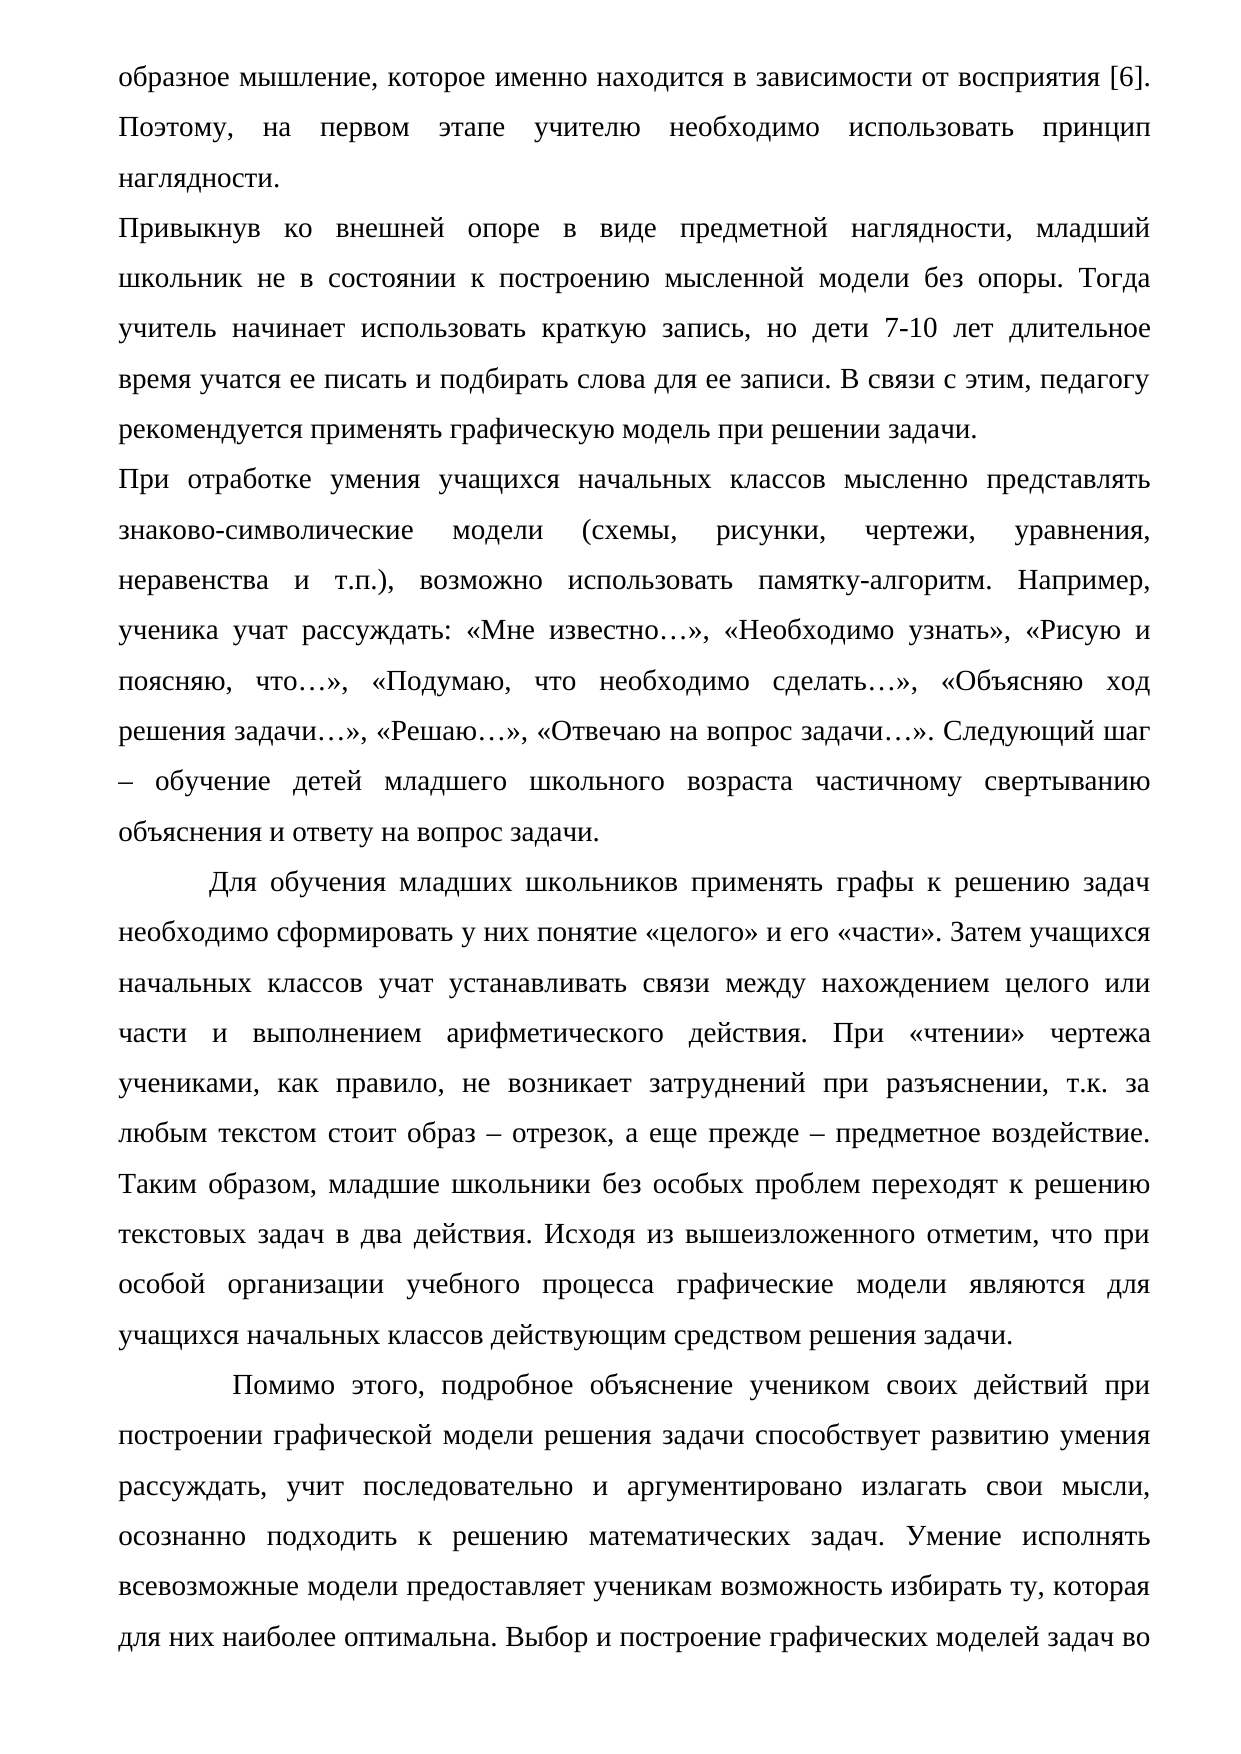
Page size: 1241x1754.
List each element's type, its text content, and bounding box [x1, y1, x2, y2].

text Привыкнув ко внешней опоре в виде предметной наглядности, младший школьник не в состоянии к построению мысленной модели без опоры. Тогда учитель начинает использовать краткую запись, но дети 7-10 лет длительное время учатся ее писать и подбирать слова для ее записи. В связи с этим, педагогу рекомендуется применять графическую модель при решении задачи. [118, 210, 1152, 445]
text При отработке умения учащихся начальных классов мысленно представлять знаково-символические модели (схемы, рисунки, чертежи, уравнения, неравенства и т.п.), возможно использовать памятку-алгоритм. Например, ученика учат рассуждать: «Мне известно…», «Необходимо узнать», «Рисую и поясняю, что…», «Подумаю, что необходимо сделать…», «Объясняю ход решения задачи…», «Решаю…», «Отвечаю на вопрос задачи…». Следующий шаг – обучение детей младшего школьного возраста частичному свертыванию объяснения и ответу на вопрос задачи. [118, 462, 1152, 847]
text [118, 1367, 1152, 1652]
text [118, 59, 1152, 193]
text Для обучения младших школьников применять графы к решению задач необходимо сформировать у них понятие «целого» и его «части». Затем учащихся начальных классов учат устанавливать связи между нахождением целого или части и выполнением арифметического действия. При «чтении» чертежа учениками, как правило, не возникает затруднений при разъяснении, т.к. за любым текстом стоит образ – отрезок, а еще прежде – предметное воздействие. Таким образом, младшие школьники без особых проблем переходят к решению текстовых задач в два действия. Исходя из вышеизложенного отметим, что при особой организации учебного процесса графические модели являются для учащихся начальных классов действующим средством решения задачи. [118, 864, 1152, 1350]
